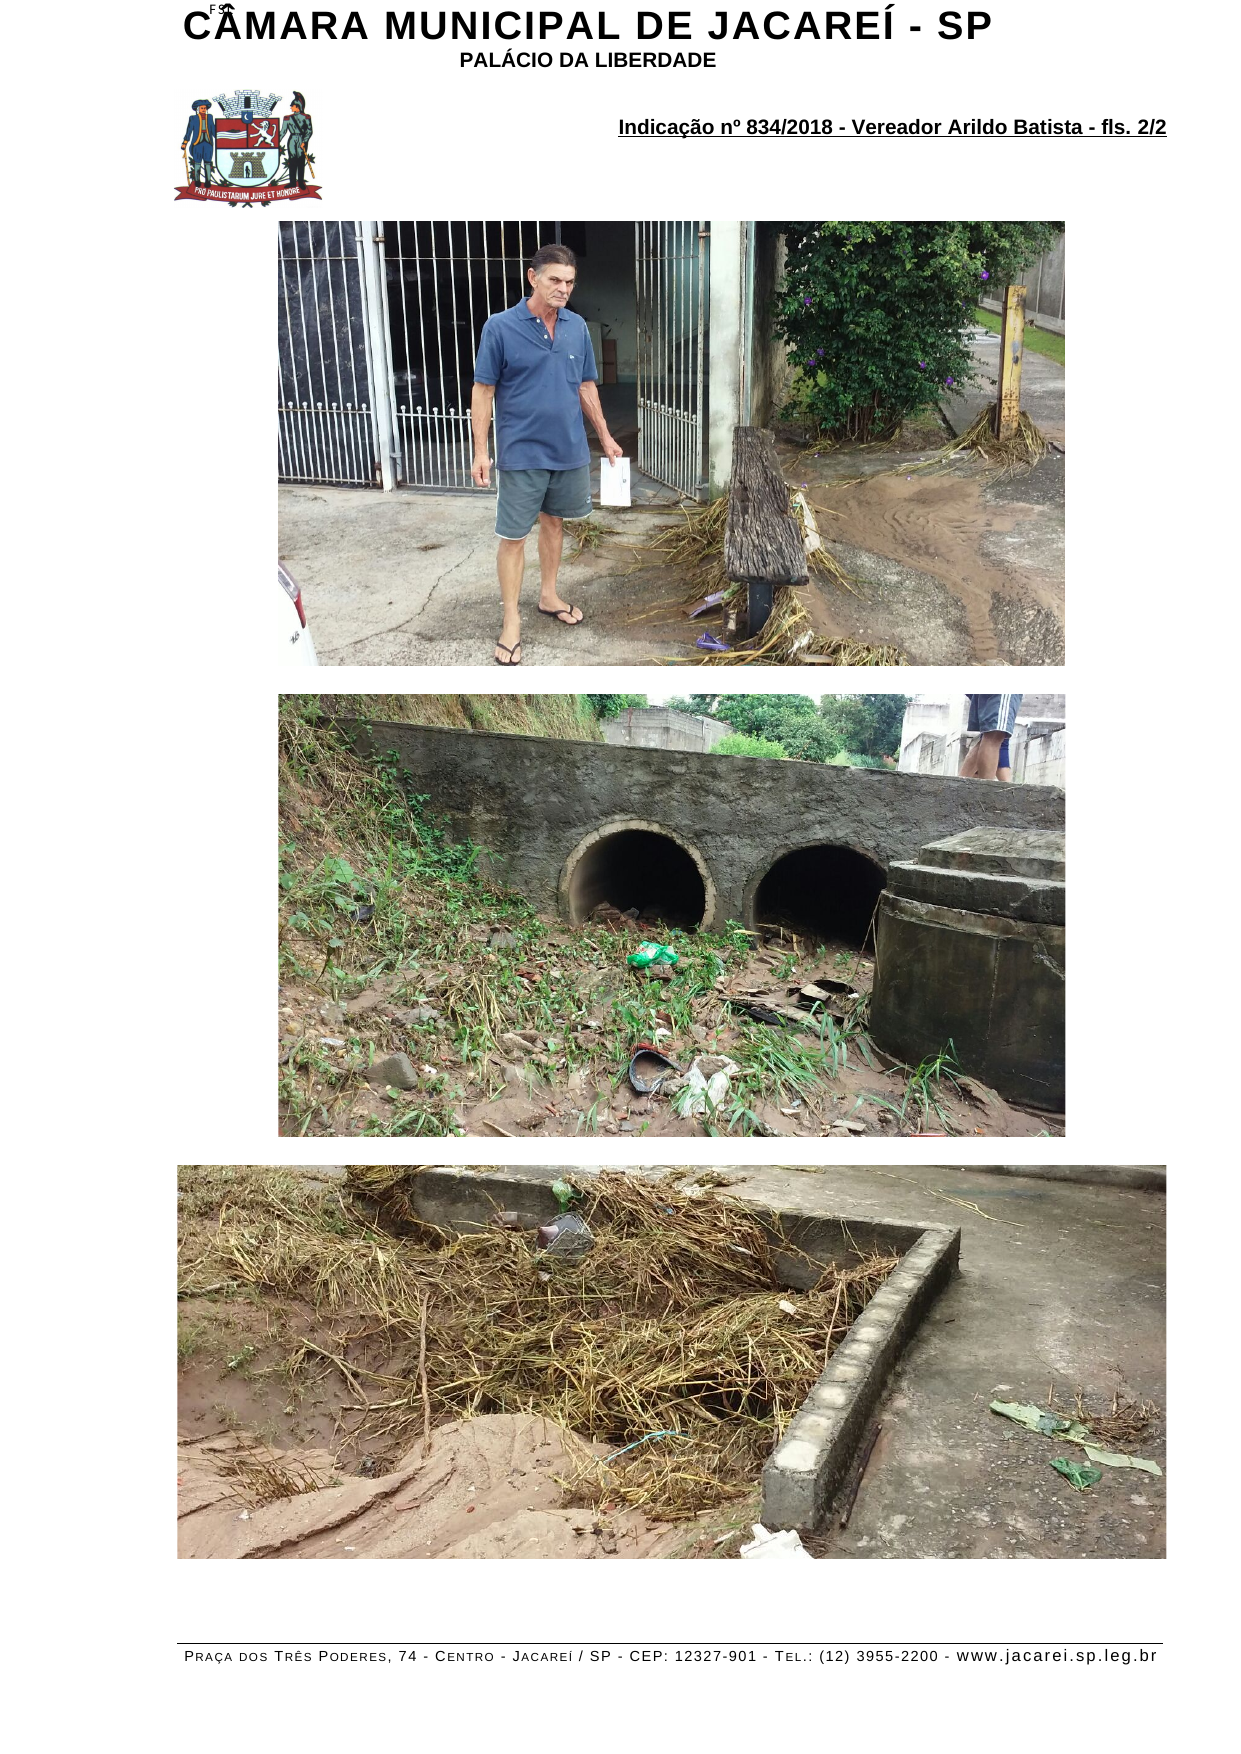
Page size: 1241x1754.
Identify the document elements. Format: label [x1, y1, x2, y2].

picture [278, 694, 1066, 1137]
picture [173, 89, 323, 208]
picture [278, 221, 1065, 666]
picture [177, 1165, 1167, 1559]
